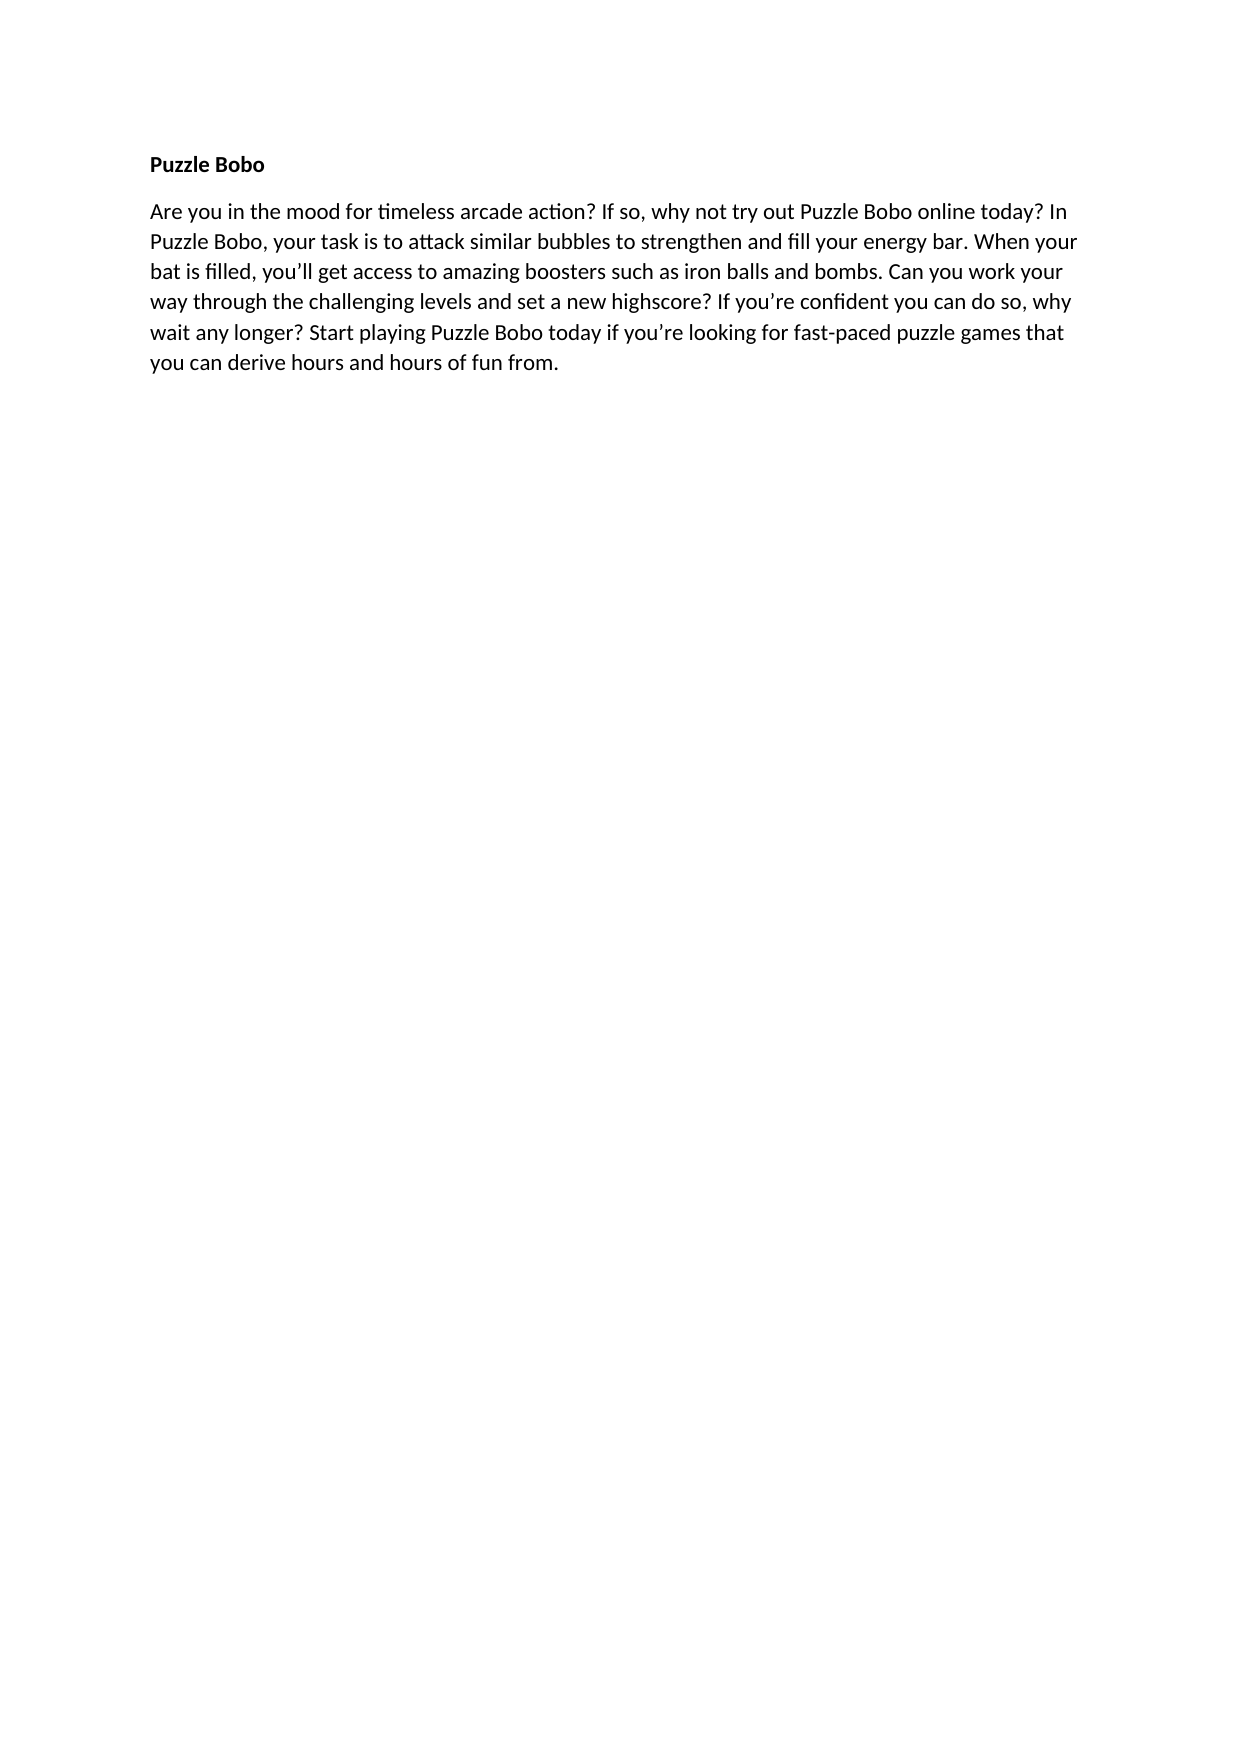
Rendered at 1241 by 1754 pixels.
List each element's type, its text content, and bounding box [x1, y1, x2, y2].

text Are you in the mood for timeless arcade action? If so, why not try out Puzzle Bobo online today? In Puzzle Bobo, your task is to attack similar bubbles to strengthen and fill your energy bar. When your bat is filled, you’ll get access to amazing boosters such as iron balls and bombs. Can you work your way through the challenging levels and set a new highscore? If you’re confident you can do so, why wait any longer? Start playing Puzzle Bobo today if you’re looking for fast-paced puzzle games that you can derive hours and hours of fun from. [150, 197, 1090, 376]
text Puzzle Bobo [150, 150, 1090, 178]
